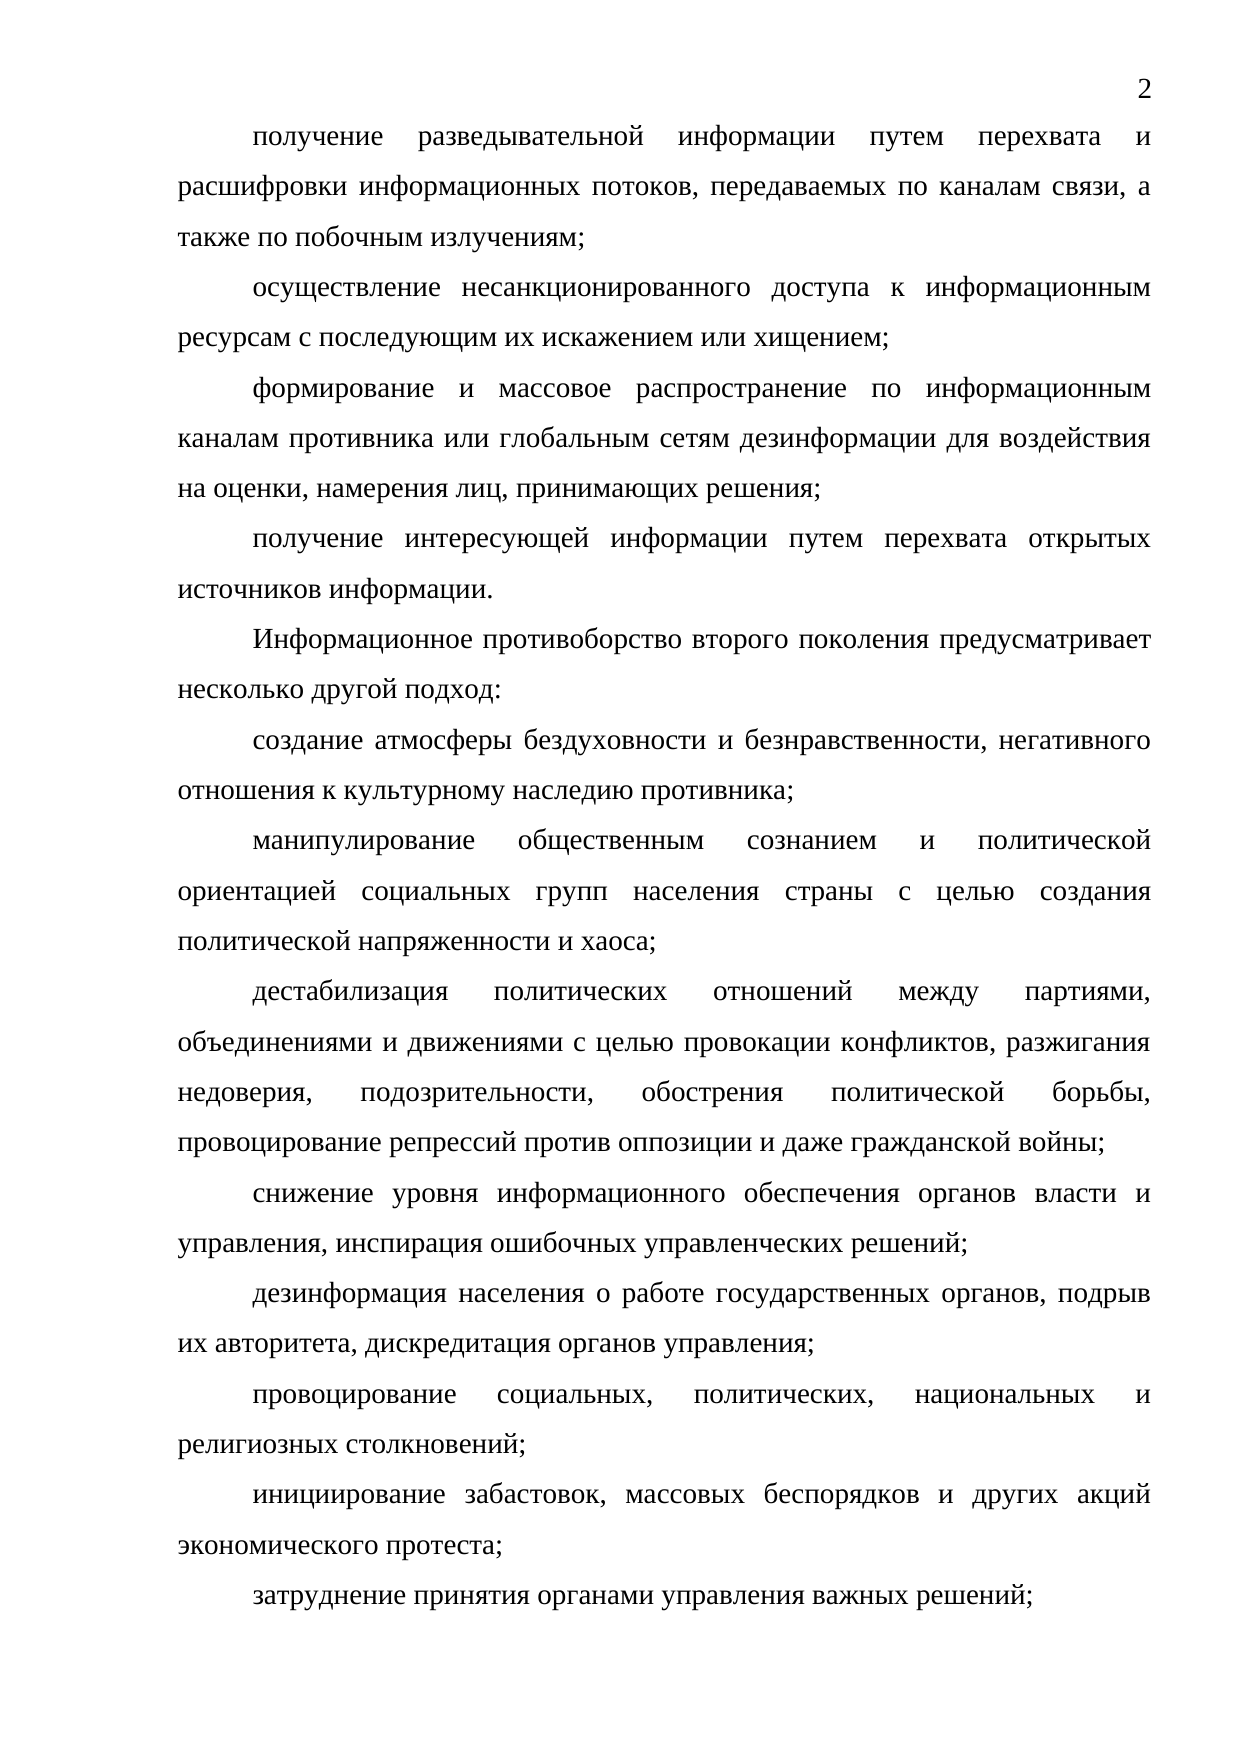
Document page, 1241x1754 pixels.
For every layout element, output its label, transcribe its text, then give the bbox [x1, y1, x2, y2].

text получение разведывательной информации путем перехвата и расшифровки информационных потоков, передаваемых по каналам связи, а также по побочным излучениям; [177, 118, 1152, 252]
text провоцирование социальных, политических, национальных и религиозных столкновений; [177, 1376, 1152, 1460]
text осуществление несанкционированного доступа к информационным ресурсам с последующим их искажением или хищением; [177, 269, 1152, 353]
text получение интересующей информации путем перехвата открытых источников информации. [177, 521, 1152, 604]
text Информационное противоборство второго поколения предусматривает несколько другой подход: [177, 621, 1152, 705]
text дезинформация населения о работе государственных органов, подрыв их авторитета, дискредитация органов управления; [177, 1275, 1152, 1359]
text манипулирование общественным сознанием и политической ориентацией социальных групп населения страны с целью создания политической напряженности и хаоса; [177, 822, 1152, 957]
text инициирование забастовок, массовых беспорядков и других акций экономического протеста; [177, 1477, 1152, 1560]
text создание атмосферы бездуховности и безнравственности, негативного отношения к культурному наследию противника; [177, 722, 1152, 806]
text формирование и массовое распространение по информационным каналам противника или глобальным сетям дезинформации для воздействия на оценки, намерения лиц, принимающих решения; [177, 370, 1152, 504]
text дестабилизация политических отношений между партиями, объединениями и движениями с целью провокации конфликтов, разжигания недоверия, подозрительности, обострения политической борьбы, провоцирование репрессий против оппозиции и даже гражданской войны; [177, 973, 1152, 1158]
text снижение уровня информационного обеспечения органов власти и управления, инспирация ошибочных управленческих решений; [177, 1175, 1152, 1258]
text затруднение принятия органами управления важных решений; [177, 1577, 1152, 1611]
